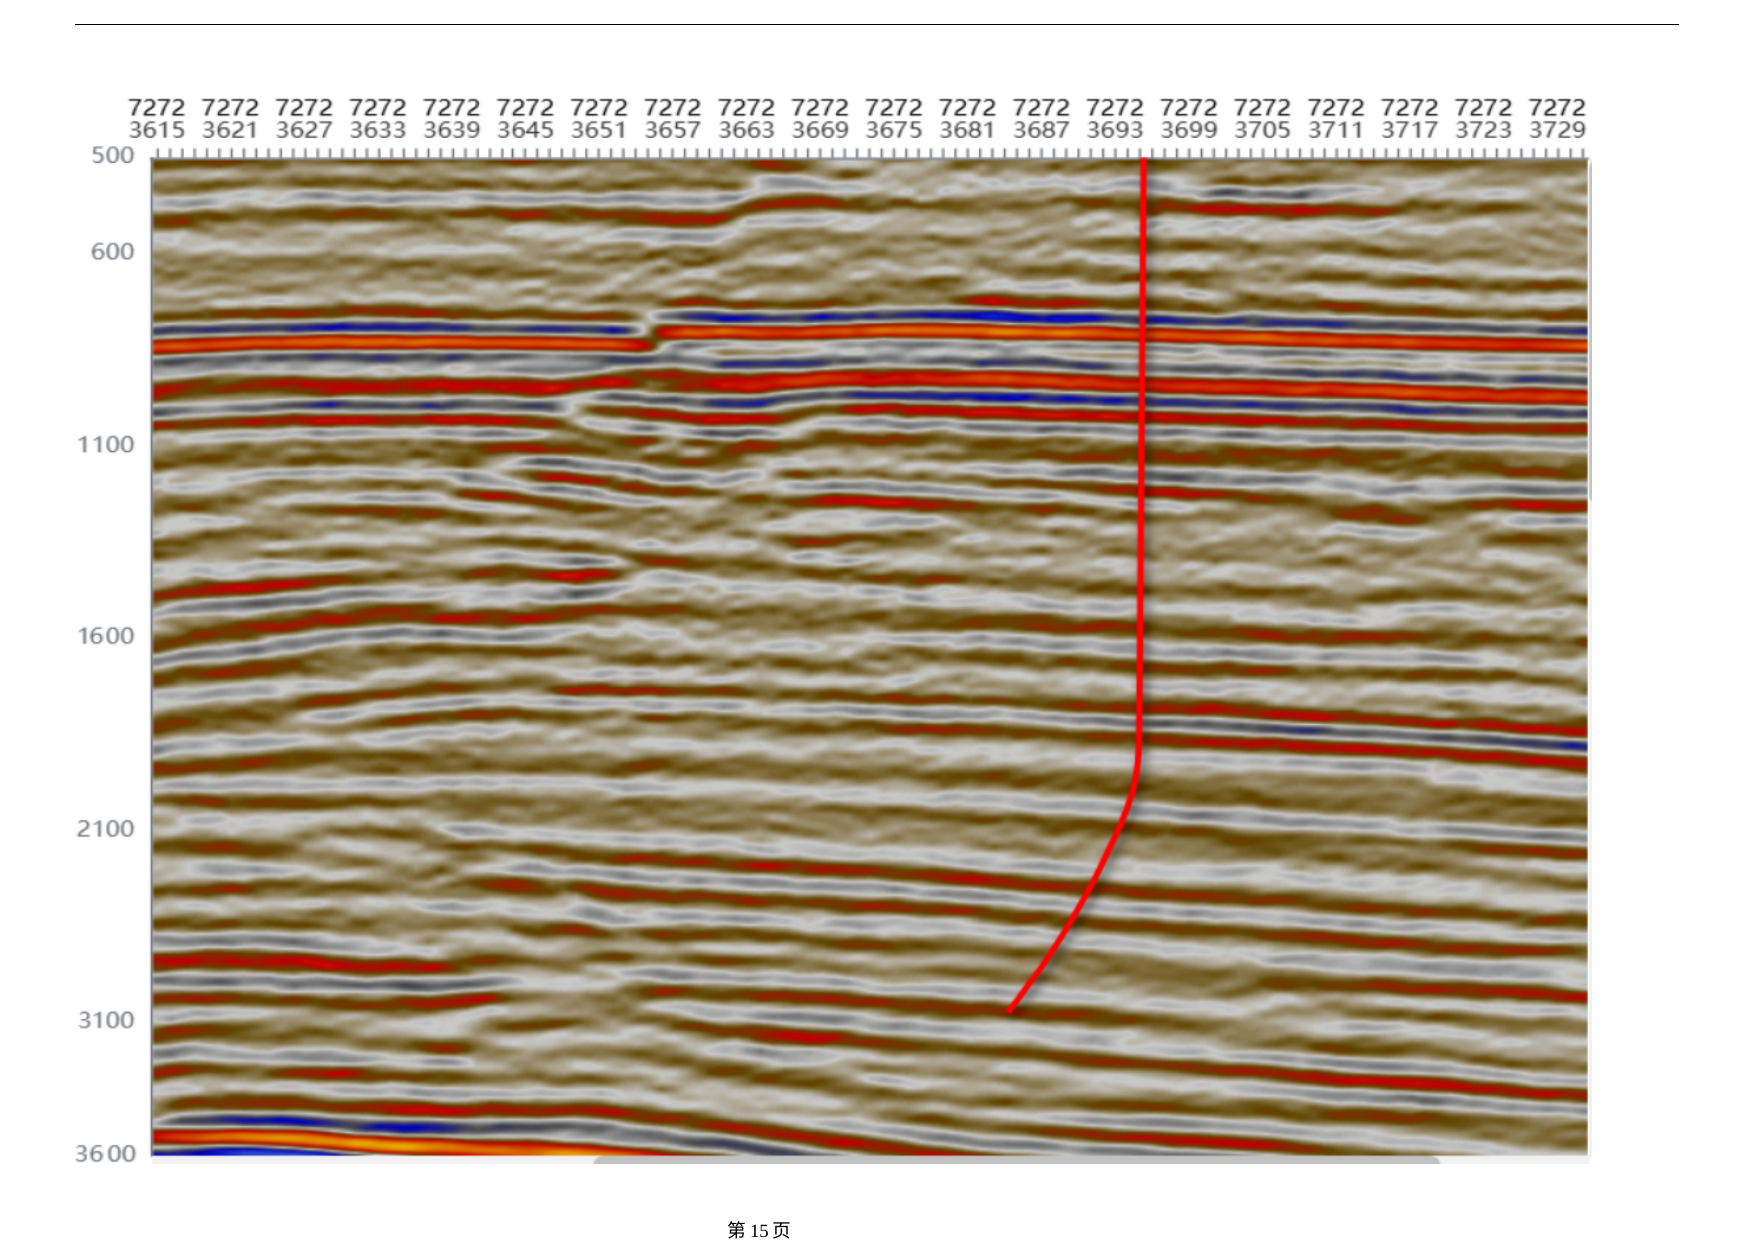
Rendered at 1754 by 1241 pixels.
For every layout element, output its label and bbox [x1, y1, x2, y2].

picture [75, 75, 1592, 1164]
